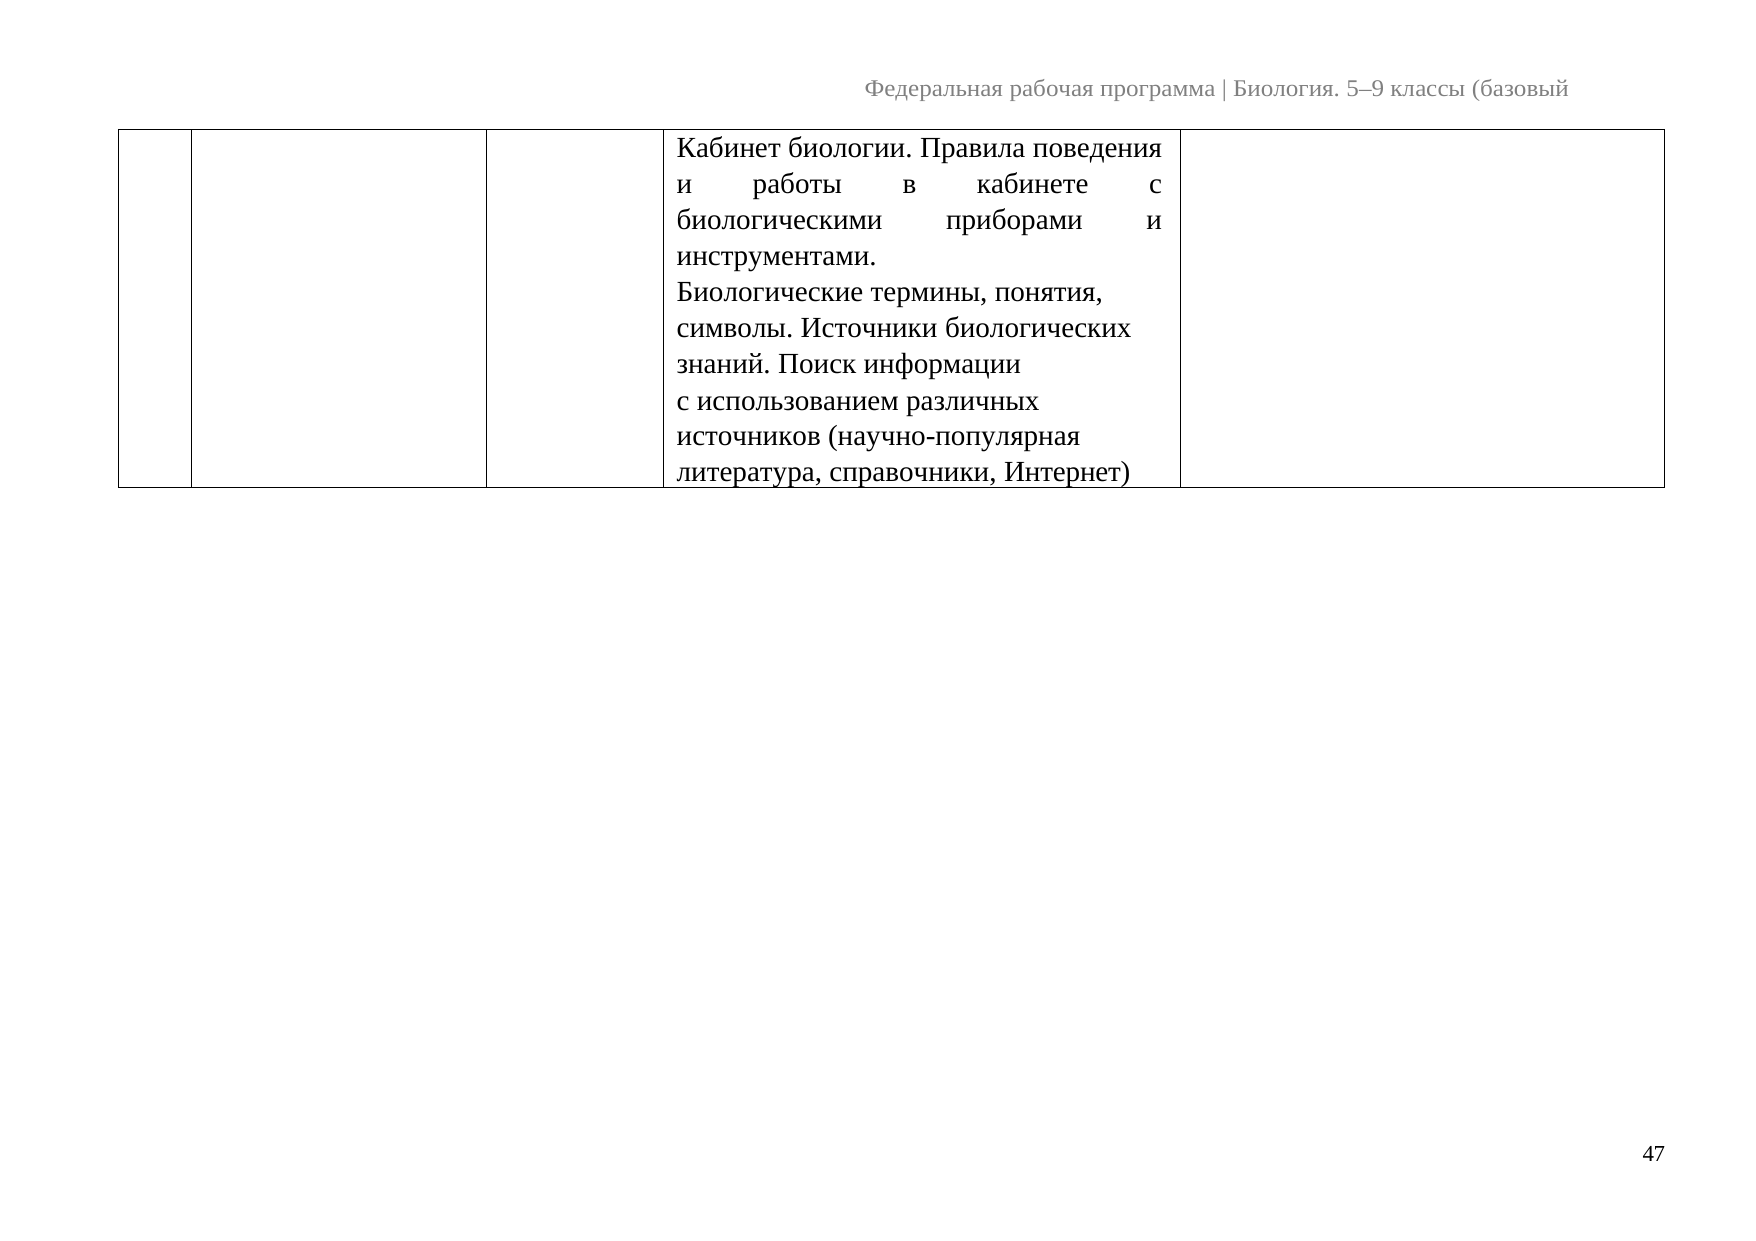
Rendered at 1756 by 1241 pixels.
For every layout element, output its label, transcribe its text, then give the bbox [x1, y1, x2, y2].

table_header [192, 130, 486, 487]
table_header [487, 130, 663, 487]
table_header Кабинет биологии. Правила поведения и работы в кабинете с биологическими приборами и инструментами. Биологические термины, понятия, символы. Источники биологических знаний. Поиск информации с использованием различных источников (научно-популярная литература, справочники, Интернет) [664, 130, 1180, 487]
table_header [1181, 130, 1664, 487]
table_header [119, 130, 191, 487]
